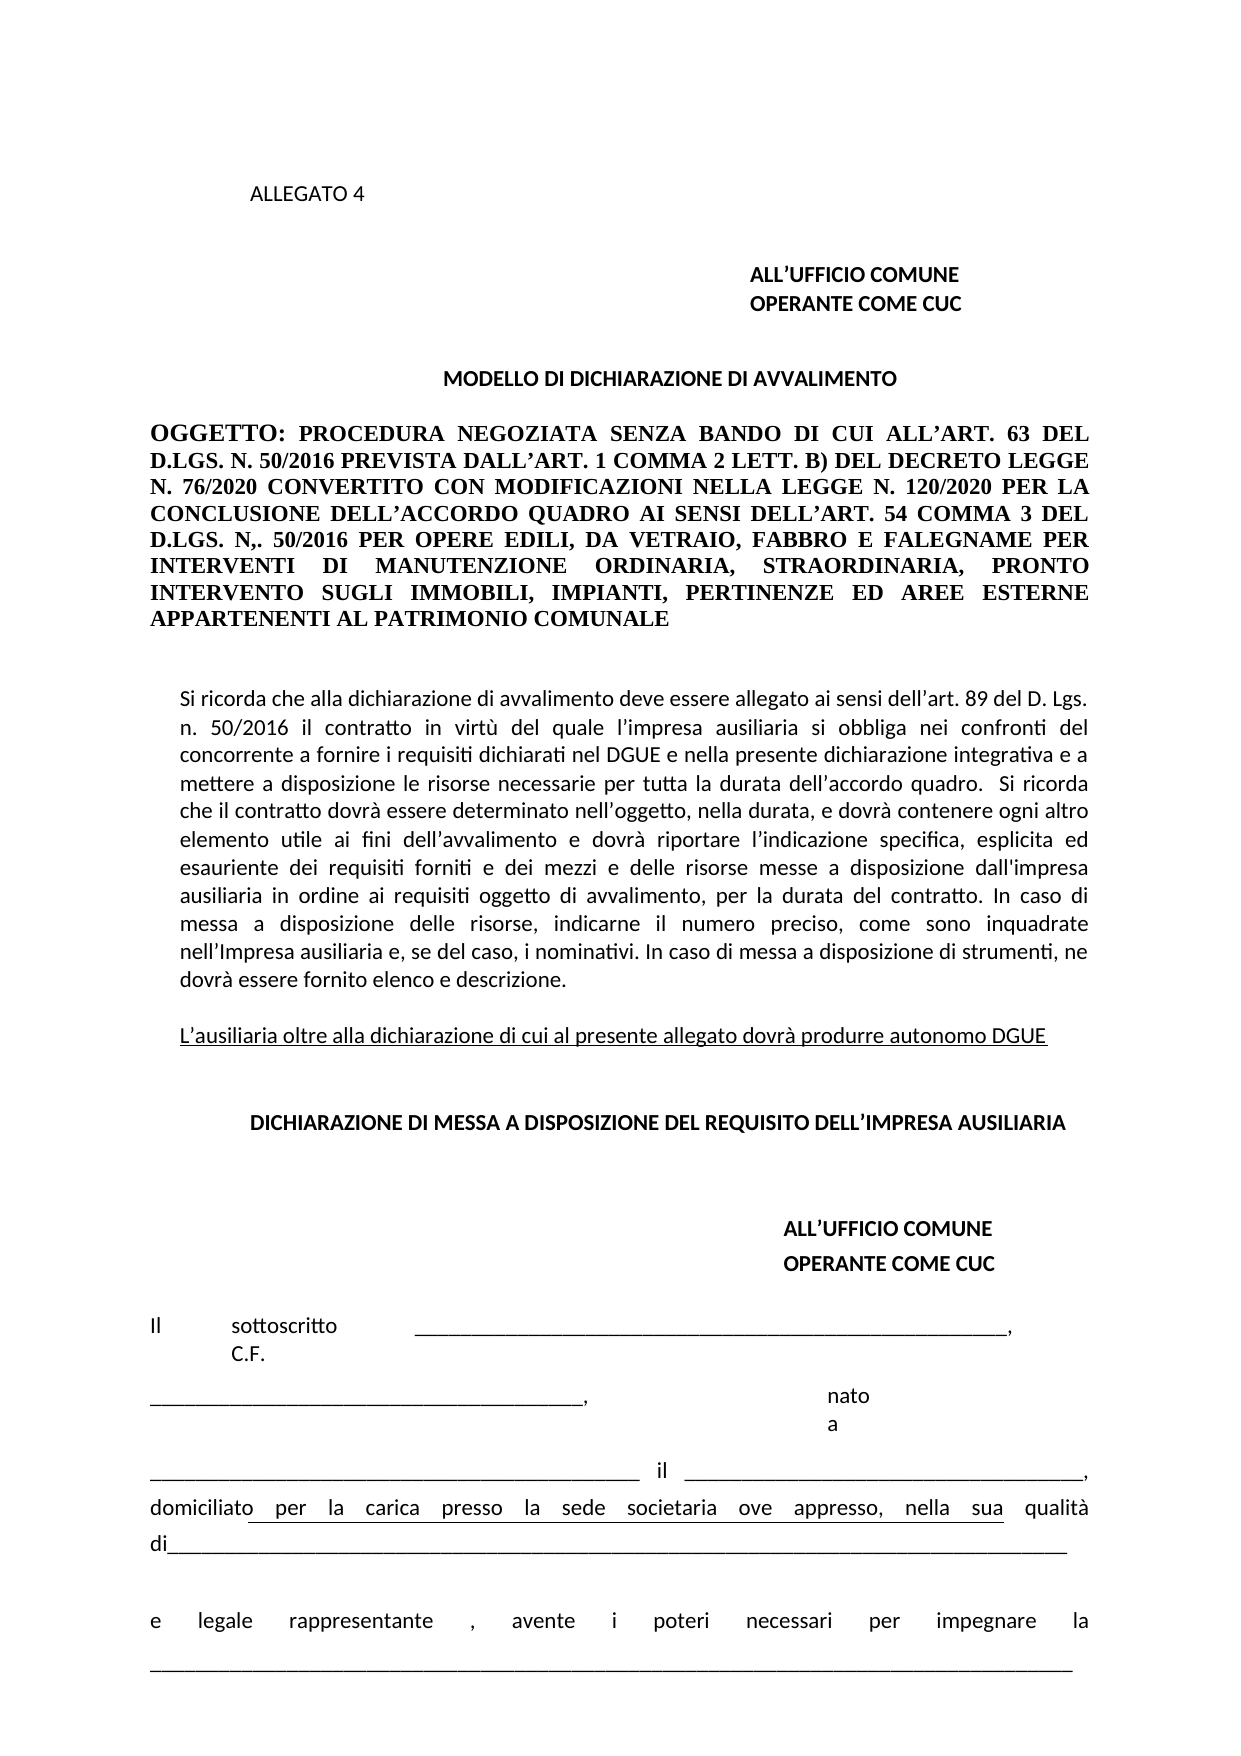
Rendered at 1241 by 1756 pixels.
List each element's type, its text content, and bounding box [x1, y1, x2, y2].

text ALL’UFFICIO COMUNE [708, 1214, 1090, 1243]
text Si ricorda che alla dichiarazione di avvalimento deve essere allegato ai sensi dell’art. 89 del D. Lgs. n. 50/2016 il contratto in virtù del quale l’impresa ausiliaria si obbliga nei confronti del concorrente a fornire i requisiti dichiarati nel DGUE e nella presente dichiarazione integrativa e a mettere a disposizione le risorse necessarie per tutta la durata dell’accordo quadro. Si ricorda che il contratto dovrà essere determinato nell’oggetto, nella durata, e dovrà contenere ogni altro elemento utile ai fini dell’avvalimento e dovrà riportare l’indicazione specifica, esplicita ed esauriente dei requisiti forniti e dei mezzi e delle risorse messe a disposizione dall'impresa ausiliaria in ordine ai requisiti oggetto di avvalimento, per la durata del contratto. In caso di messa a disposizione delle risorse, indicarne il numero preciso, come sono inquadrate nell’Impresa ausiliaria e, se del caso, i nominativi. In caso di messa a disposizione di strumenti, ne dovrà essere fornito elenco e descrizione. [179, 684, 1090, 993]
text ALLEGATO 4 [250, 179, 1090, 207]
text DICHIARAZIONE DI MESSA A DISPOSIZIONE DEL REQUISITO DELL’IMPRESA AUSILIARIA [250, 1108, 1090, 1136]
text ______________________________________, nato a [150, 1381, 1090, 1437]
text MODELLO DI DICHIARAZIONE DI AVVALIMENTO [250, 364, 1090, 392]
text OPERANTE COME CUC [750, 289, 1090, 317]
text ALL’UFFICIO COMUNE [750, 260, 1090, 288]
text e legale rappresentante , avente i poteri necessari per impegnare la _________________________________________________________________________________ [150, 1606, 1090, 1675]
text OGGETTO: PROCEDURA NEGOZIATA SENZA BANDO DI CUI ALL’ART. 63 DEL D.LGS. N. 50/2016 PREVISTA DALL’ART. 1 COMMA 2 LETT. B) DEL DECRETO LEGGE N. 76/2020 CONVERTITO CON MODIFICAZIONI NELLA LEGGE N. 120/2020 PER LA CONCLUSIONE DELL’ACCORDO QUADRO AI SENSI DELL’ART. 54 COMMA 3 DEL D.LGS. N,. 50/2016 PER OPERE EDILI, DA VETRAIO, FABBRO E FALEGNAME PER INTERVENTI DI MANUTENZIONE ORDINARIA, STRAORDINARIA, PRONTO INTERVENTO SUGLI IMMOBILI, IMPIANTI, PERTINENZE ED AREE ESTERNE APPARTENENTI AL PATRIMONIO COMUNALE [150, 418, 1090, 632]
text ___________________________________________ il ___________________________________, domiciliato per la carica presso la sede societaria ove appresso, nella sua qualità di_______________________________________________________________________________ [150, 1457, 1090, 1557]
text Il sottoscritto ____________________________________________________, C.F. [150, 1311, 1090, 1367]
text OPERANTE COME CUC [783, 1249, 1090, 1277]
text L’ausiliaria oltre alla dichiarazione di cui al presente allegato dovrà produrre autonomo DGUE [179, 1021, 1090, 1049]
